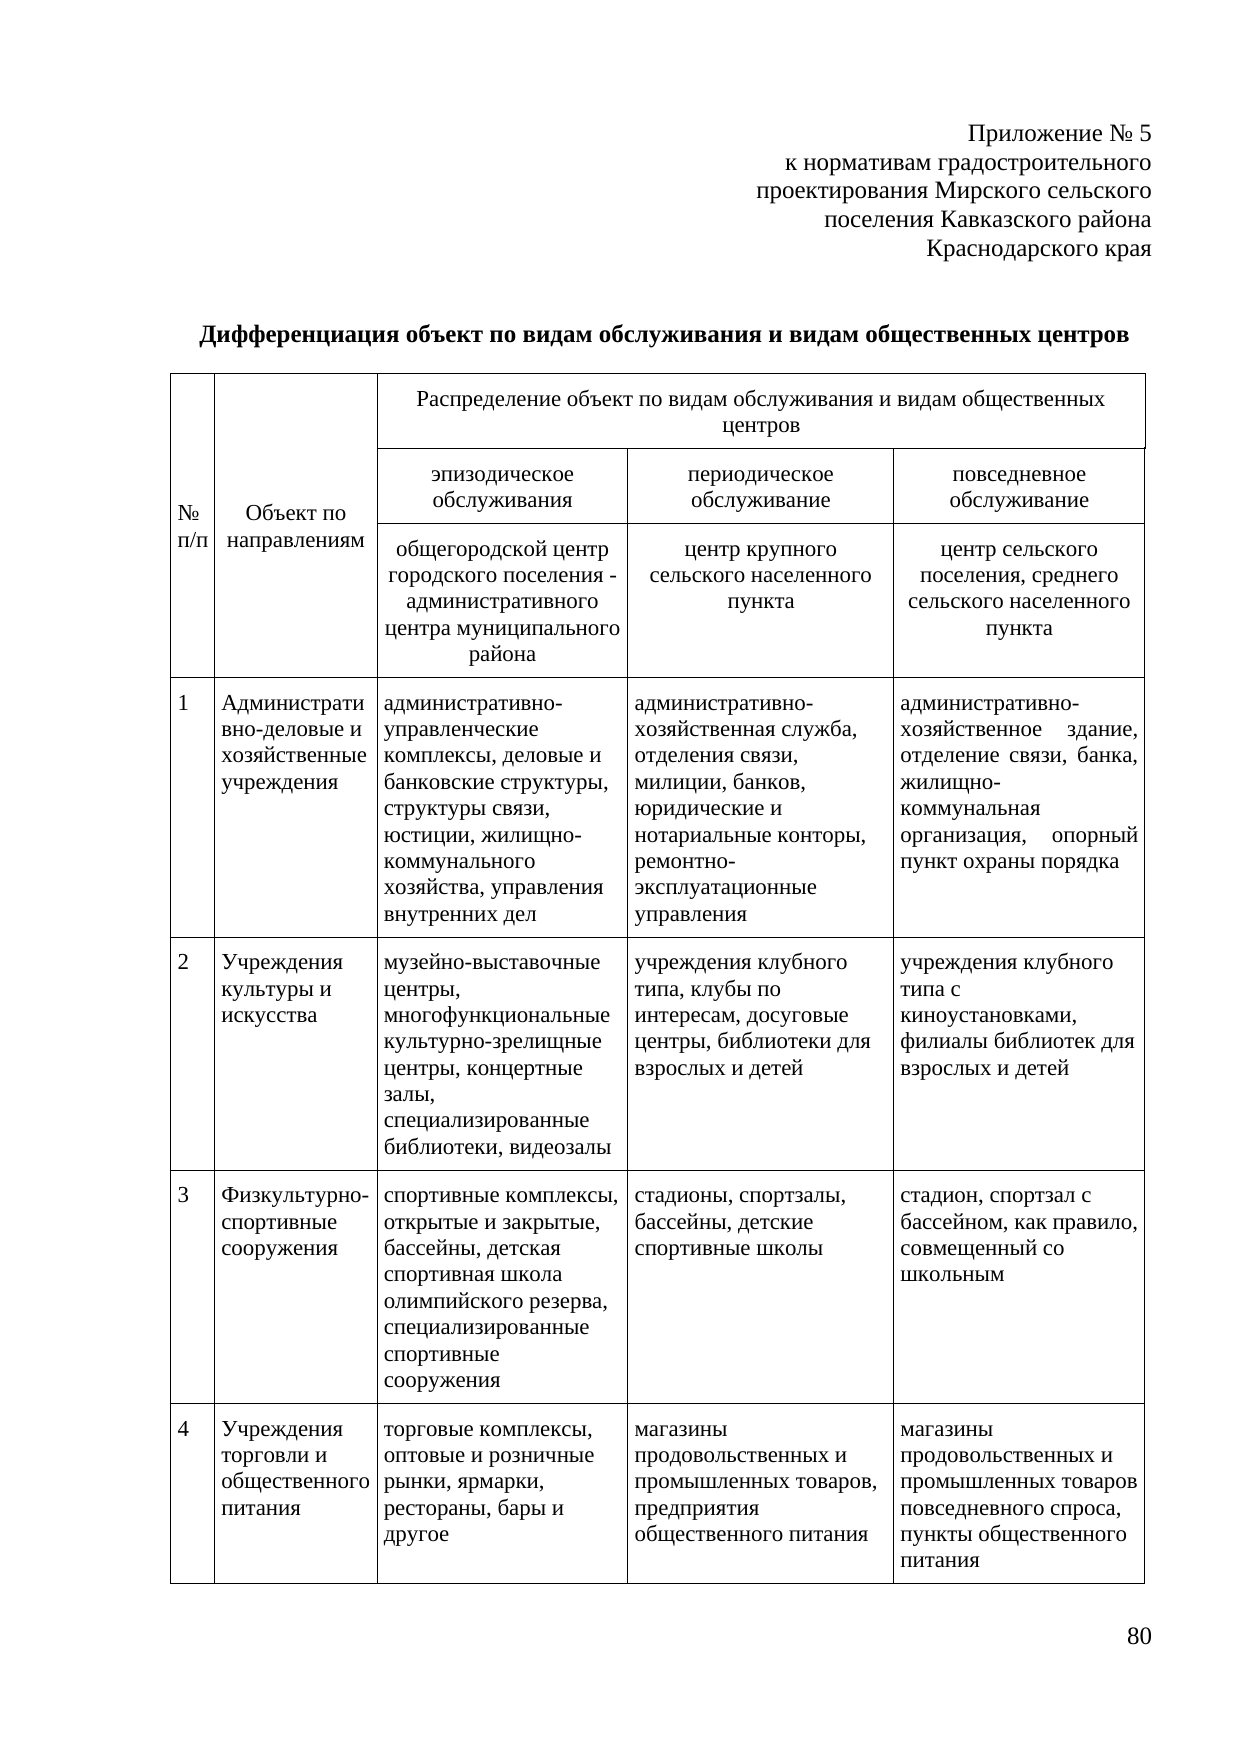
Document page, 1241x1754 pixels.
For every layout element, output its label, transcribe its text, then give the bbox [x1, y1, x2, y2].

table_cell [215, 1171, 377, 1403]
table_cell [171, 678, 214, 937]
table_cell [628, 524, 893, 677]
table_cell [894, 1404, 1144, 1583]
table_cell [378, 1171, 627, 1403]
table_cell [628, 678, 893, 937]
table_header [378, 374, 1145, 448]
text Приложение № 5 [664, 118, 1152, 147]
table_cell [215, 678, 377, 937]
text к нормативам градостроительного проектирования Мирского сельского поселения Кавказского района Краснодарского края [664, 147, 1152, 262]
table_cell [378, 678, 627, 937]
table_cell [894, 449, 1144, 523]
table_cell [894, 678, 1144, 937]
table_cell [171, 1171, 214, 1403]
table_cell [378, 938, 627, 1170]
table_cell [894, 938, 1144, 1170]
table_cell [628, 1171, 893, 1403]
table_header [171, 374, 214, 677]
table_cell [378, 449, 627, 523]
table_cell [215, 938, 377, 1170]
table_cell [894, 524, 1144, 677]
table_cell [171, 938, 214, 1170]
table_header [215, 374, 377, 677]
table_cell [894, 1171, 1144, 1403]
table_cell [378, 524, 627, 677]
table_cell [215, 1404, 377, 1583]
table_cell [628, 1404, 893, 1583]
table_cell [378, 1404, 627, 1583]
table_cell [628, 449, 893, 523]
text Дифференциация объект по видам обслуживания и видам общественных центров [177, 319, 1152, 348]
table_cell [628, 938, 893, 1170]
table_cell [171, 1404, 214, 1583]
